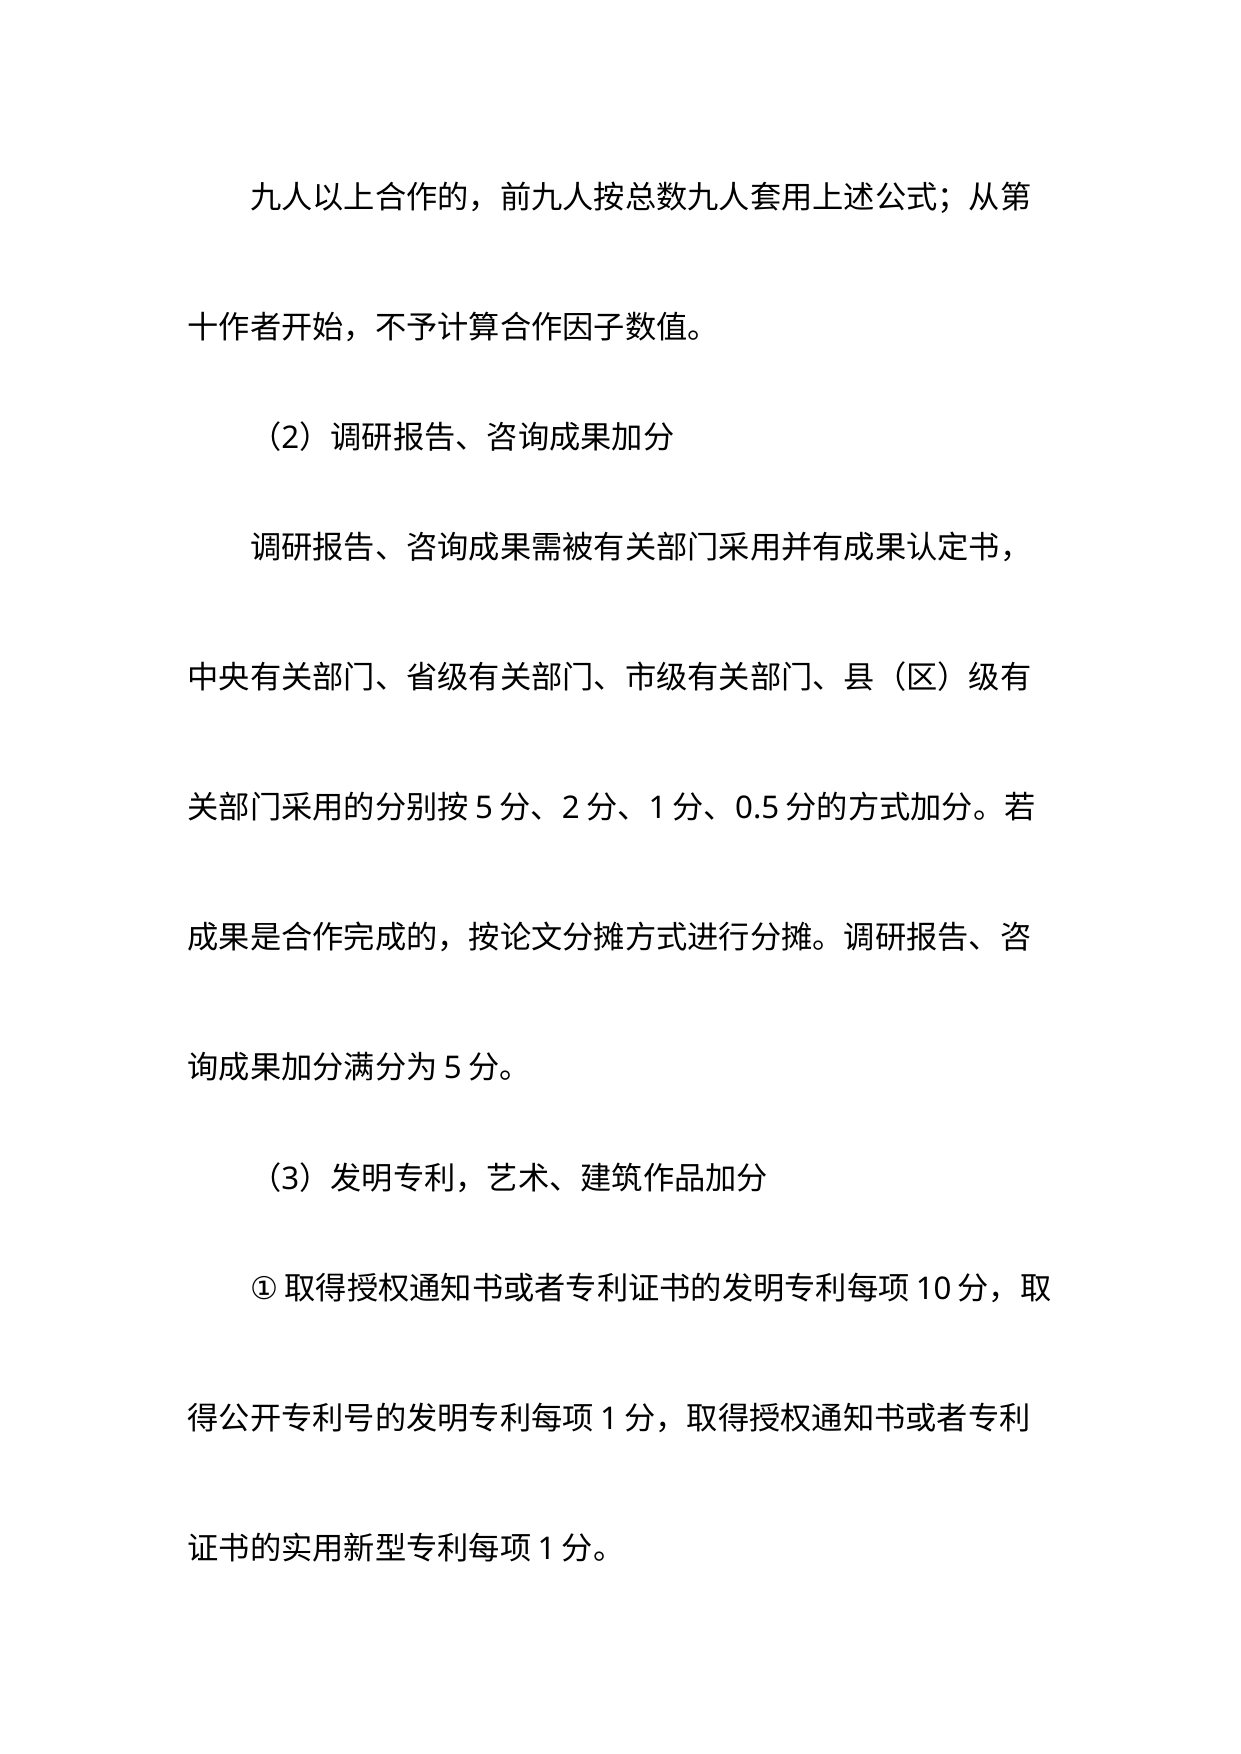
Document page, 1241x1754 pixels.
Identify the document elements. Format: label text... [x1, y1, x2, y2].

text （3）发明专利，艺术、建筑作品加分 [187, 1143, 1053, 1208]
text （2）调研报告、咨询成果加分 [187, 402, 1053, 467]
text 九人以上合作的，前九人按总数九人套用上述公式；从第十作者开始，不予计算合作因子数值。 [187, 162, 1053, 357]
text 调研报告、咨询成果需被有关部门采用并有成果认定书，中央有关部门、省级有关部门、市级有关部门、县（区）级有关部门采用的分别按5分、2分、1分、0.5分的方式加分。若成果是合作完成的，按论文分摊方式进行分摊。调研报告、咨询成果加分满分为5分。 [187, 513, 1053, 1098]
text ①取得授权通知书或者专利证书的发明专利每项10分，取得公开专利号的发明专利每项1分，取得授权通知书或者专利证书的实用新型专利每项1分。 [187, 1253, 1053, 1578]
